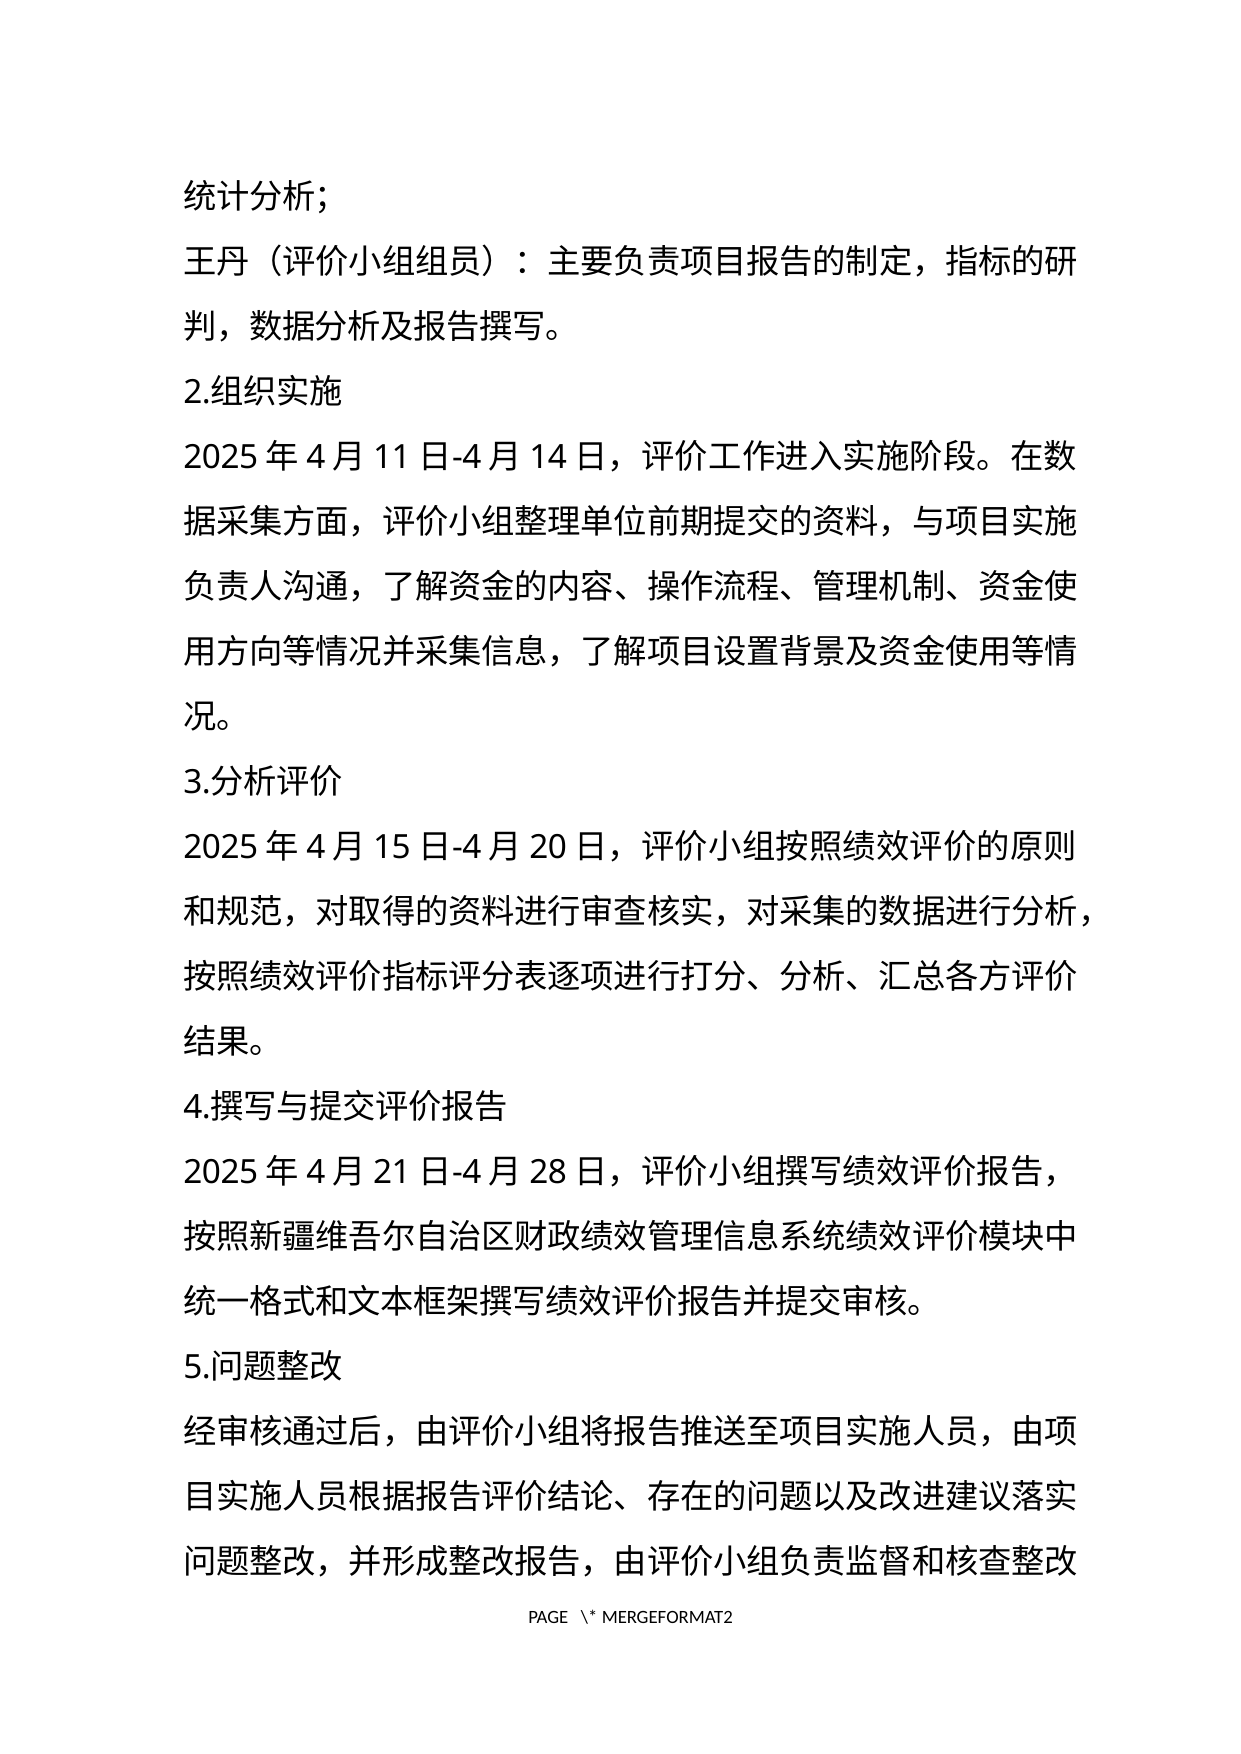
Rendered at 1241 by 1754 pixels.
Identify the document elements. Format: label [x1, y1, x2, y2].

text [183, 162, 1078, 1592]
